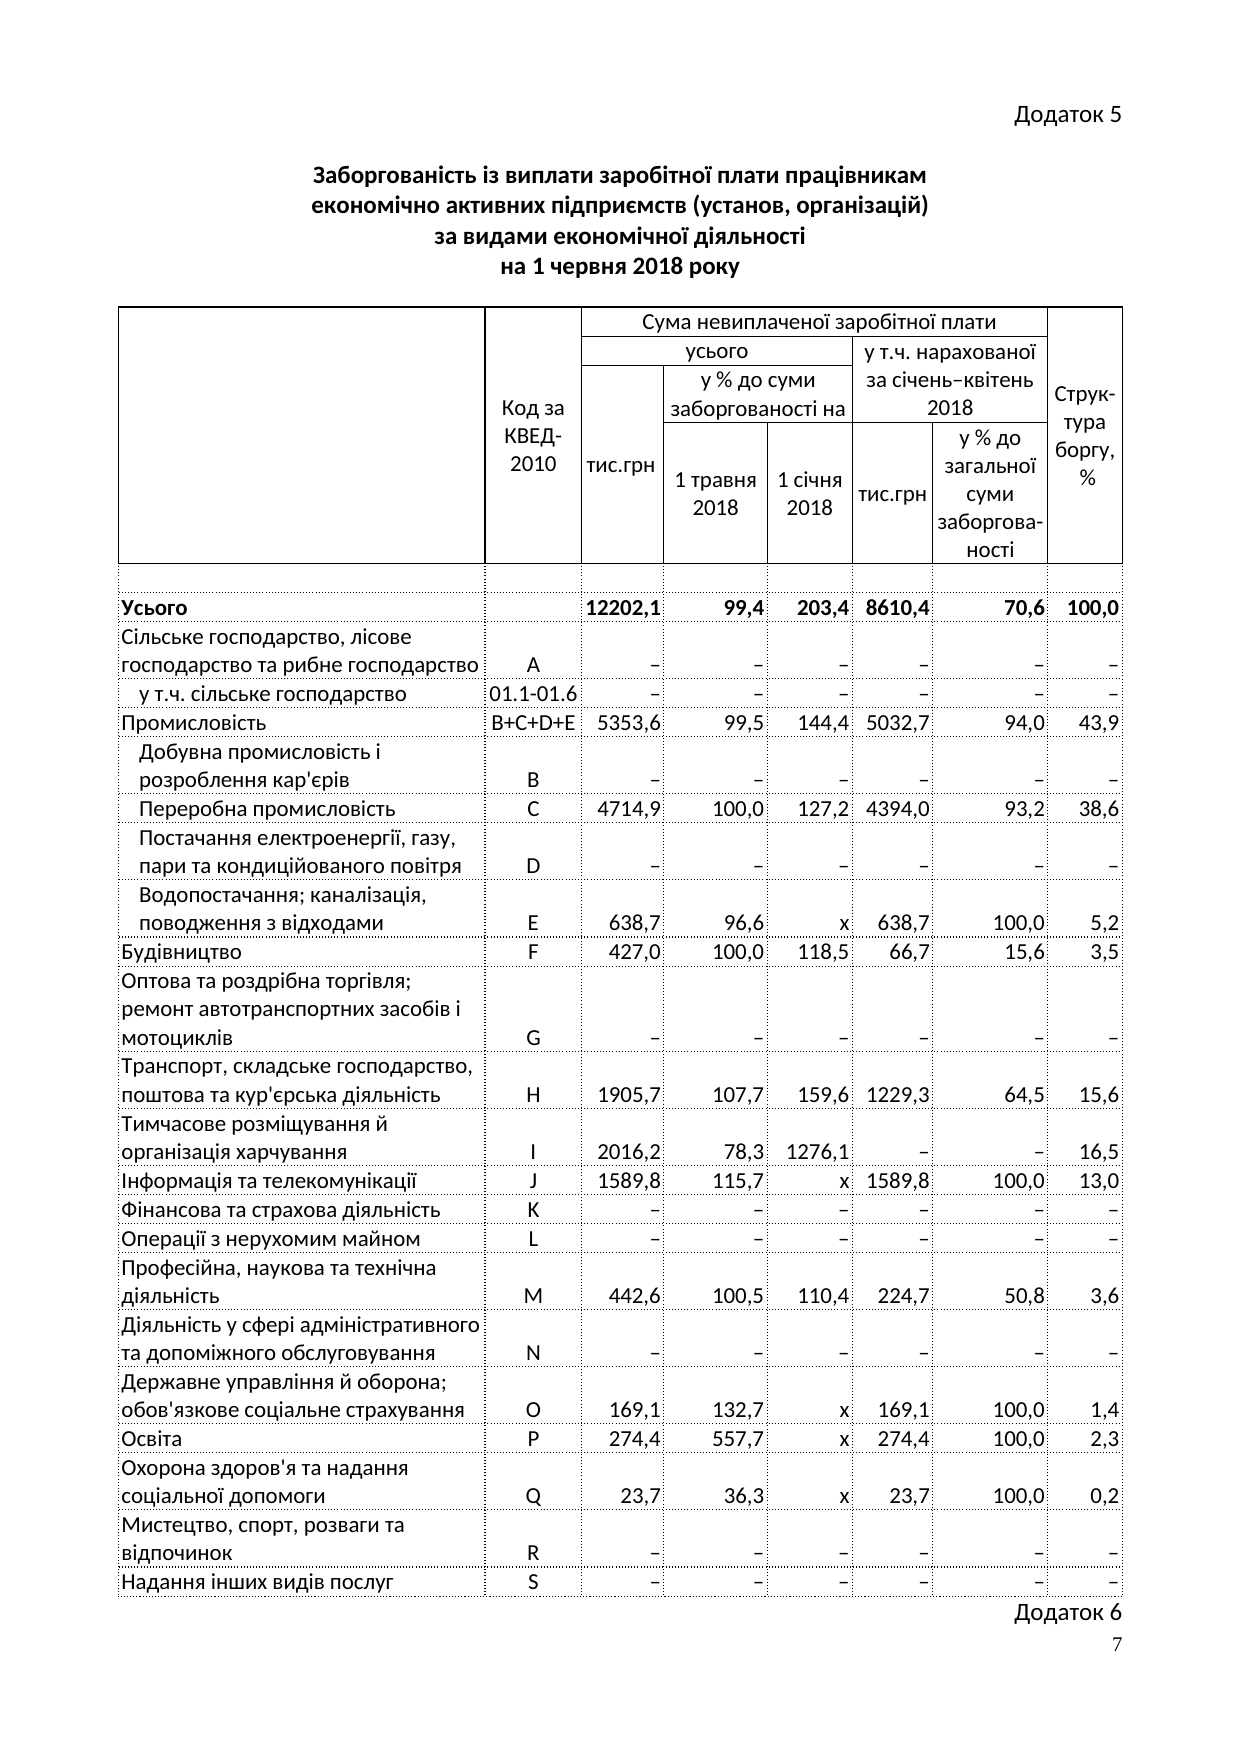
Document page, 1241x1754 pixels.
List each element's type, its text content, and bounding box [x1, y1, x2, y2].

table_header [119, 308, 484, 563]
table_cell 127,2 [767, 793, 852, 822]
table_cell M [485, 1252, 581, 1309]
table_cell – [852, 1566, 933, 1596]
text на 1 червня 2018 року [118, 251, 1122, 281]
table_cell – [852, 736, 933, 793]
table_cell – [664, 1309, 767, 1366]
table_cell х [767, 879, 852, 936]
table_cell тис.грн [853, 423, 932, 563]
table_cell E [485, 879, 581, 936]
table_cell 100,0 [933, 1423, 1048, 1452]
table_cell Професійна, наукова та технічна діяльність [118, 1252, 485, 1309]
table_cell 118,5 [767, 936, 852, 966]
table_cell B+C+D+E [485, 707, 581, 736]
table_cell 100,5 [664, 1252, 767, 1309]
table_cell Інформація та телекомунікації [118, 1165, 485, 1194]
table_cell – [767, 1566, 852, 1596]
table_cell 99,4 [664, 592, 767, 621]
table_cell – [664, 621, 767, 678]
table_cell – [581, 1509, 664, 1566]
table_header Сума невиплаченої заробітної плати [582, 308, 1047, 336]
table_cell 36,3 [664, 1452, 767, 1509]
table_cell – [933, 1194, 1048, 1223]
table_cell 144,4 [767, 707, 852, 736]
table_cell L [485, 1223, 581, 1252]
table_cell – [581, 1223, 664, 1252]
table_cell А [485, 621, 581, 678]
table_cell – [767, 621, 852, 678]
table_cell Тимчасове розміщування й організація харчування [118, 1108, 485, 1165]
table_cell – [852, 1509, 933, 1566]
table_cell 100,0 [664, 793, 767, 822]
table_cell 100,0 [933, 1452, 1048, 1509]
table_cell – [581, 678, 664, 707]
table_cell G [485, 966, 581, 1051]
table_cell – [664, 966, 767, 1051]
table_cell усього [582, 337, 852, 364]
table_cell х [767, 1366, 852, 1423]
table_cell – [852, 966, 933, 1051]
table_cell Промисловість [118, 707, 485, 736]
table_cell [933, 564, 1048, 592]
table_cell 274,4 [581, 1423, 664, 1452]
table_cell 159,6 [767, 1051, 852, 1108]
table_cell Діяльність у сфері адміністративного та допоміжного обслуговування [118, 1309, 485, 1366]
table_header Код за КВЕД- 2010 [486, 308, 581, 563]
table_cell Усього [118, 592, 485, 621]
table_cell – [852, 822, 933, 879]
table_cell 2016,2 [581, 1108, 664, 1165]
table_cell – [933, 678, 1048, 707]
table_cell – [581, 736, 664, 793]
table_cell – [767, 678, 852, 707]
table_cell [485, 564, 581, 592]
table_cell – [664, 1509, 767, 1566]
table_cell 427,0 [581, 936, 664, 966]
table_cell х [767, 1423, 852, 1452]
table_cell у % до суми заборгованості на [664, 366, 852, 422]
table_cell – [933, 1509, 1048, 1566]
table_cell С [485, 793, 581, 822]
table_cell – [852, 1108, 933, 1165]
table_cell 3,6 [1048, 1252, 1122, 1309]
table_cell 1276,1 [767, 1108, 852, 1165]
table_cell – [933, 822, 1048, 879]
table_cell 70,6 [933, 592, 1048, 621]
table_cell – [664, 1194, 767, 1223]
table_cell Будівництво [118, 936, 485, 966]
table_cell – [664, 1566, 767, 1596]
table_cell P [485, 1423, 581, 1452]
table_cell – [664, 1223, 767, 1252]
table_cell 100,0 [664, 936, 767, 966]
table_cell – [1048, 966, 1122, 1051]
table_cell Транспорт, складське господарство, поштова та кур'єрська діяльність [118, 1051, 485, 1108]
table_cell 638,7 [581, 879, 664, 936]
table_cell – [664, 678, 767, 707]
table_cell – [933, 1566, 1048, 1596]
table_cell – [581, 1194, 664, 1223]
table_cell – [1048, 736, 1122, 793]
text за видами економічної діяльності [118, 220, 1122, 251]
table_cell – [933, 736, 1048, 793]
table_cell 23,7 [581, 1452, 664, 1509]
table_cell Охорона здоров'я та надання соціальної допомоги [118, 1452, 485, 1509]
table_cell у т.ч. нарахованої за січень–квітень 2018 [853, 337, 1047, 422]
table_cell 1 січня 2018 [768, 423, 852, 563]
table_cell – [1048, 1566, 1122, 1596]
table_cell – [1048, 1194, 1122, 1223]
text Додаток 6 [118, 1597, 1122, 1627]
table_cell – [1048, 822, 1122, 879]
table_cell 1 травня 2018 [664, 423, 767, 563]
table_cell х [767, 1165, 852, 1194]
table_cell 169,1 [581, 1366, 664, 1423]
table_cell 12202,1 [581, 592, 664, 621]
table_cell 132,7 [664, 1366, 767, 1423]
table_cell – [1048, 621, 1122, 678]
table_cell 557,7 [664, 1423, 767, 1452]
table_cell Оптова та роздрібна торгівля; ремонт автотранспортних засобів і мотоциклів [118, 966, 485, 1051]
table_cell Сільське господарство, лісове господарство та рибне господарство [118, 621, 485, 678]
table_cell Постачання електроенергії, газу, пари та кондиційованого повітря [118, 822, 485, 879]
table_cell 100,0 [933, 1165, 1048, 1194]
table_cell Фінансова та страхова діяльність [118, 1194, 485, 1223]
table_cell 43,9 [1048, 707, 1122, 736]
table_cell I [485, 1108, 581, 1165]
text Додаток 5 [118, 98, 1122, 128]
table_cell 0,2 [1048, 1452, 1122, 1509]
table_cell – [767, 736, 852, 793]
table_cell J [485, 1165, 581, 1194]
table_cell 638,7 [852, 879, 933, 936]
table_cell 100,0 [1048, 592, 1122, 621]
table_cell – [852, 1223, 933, 1252]
table_cell – [933, 1223, 1048, 1252]
table_cell 1589,8 [852, 1165, 933, 1194]
table_cell – [664, 822, 767, 879]
table_cell 115,7 [664, 1165, 767, 1194]
table_cell у т.ч. сільське господарство [118, 678, 485, 707]
table_cell – [933, 966, 1048, 1051]
table_cell O [485, 1366, 581, 1423]
table_cell 107,7 [664, 1051, 767, 1108]
table_cell [581, 564, 664, 592]
table_cell Мистецтво, спорт, розваги та відпочинок [118, 1509, 485, 1566]
table_cell 96,6 [664, 879, 767, 936]
table_cell – [852, 621, 933, 678]
table_cell – [767, 822, 852, 879]
table_cell – [852, 1194, 933, 1223]
table_cell 2,3 [1048, 1423, 1122, 1452]
table_cell – [767, 1309, 852, 1366]
table_cell – [767, 1223, 852, 1252]
table_cell 66,7 [852, 936, 933, 966]
table_cell 38,6 [1048, 793, 1122, 822]
table_cell 100,0 [933, 879, 1048, 936]
table_cell – [933, 1108, 1048, 1165]
table_cell 99,5 [664, 707, 767, 736]
table_cell K [485, 1194, 581, 1223]
table_cell – [581, 1566, 664, 1596]
table_cell 5353,6 [581, 707, 664, 736]
table_cell Добувна промисловість і розроблення кар'єрів [118, 736, 485, 793]
table_cell 93,2 [933, 793, 1048, 822]
table_cell 4394,0 [852, 793, 933, 822]
table_cell [1048, 564, 1122, 592]
table_cell – [933, 621, 1048, 678]
table_cell 15,6 [933, 936, 1048, 966]
table_cell D [485, 822, 581, 879]
table_cell – [1048, 1309, 1122, 1366]
table_cell R [485, 1509, 581, 1566]
table_cell В [485, 736, 581, 793]
table_cell 8610,4 [852, 592, 933, 621]
table_cell 94,0 [933, 707, 1048, 736]
table_cell 1905,7 [581, 1051, 664, 1108]
table_cell 100,0 [933, 1366, 1048, 1423]
table_cell – [581, 621, 664, 678]
table_cell 110,4 [767, 1252, 852, 1309]
table_cell 01.1-01.6 [485, 678, 581, 707]
table_cell [852, 564, 933, 592]
table_cell 23,7 [852, 1452, 933, 1509]
table_cell 274,4 [852, 1423, 933, 1452]
table_cell Водопостачання; каналізація, поводження з відходами [118, 879, 485, 936]
table_cell 50,8 [933, 1252, 1048, 1309]
table_cell 3,5 [1048, 936, 1122, 966]
table_cell 224,7 [852, 1252, 933, 1309]
table_cell Q [485, 1452, 581, 1509]
table_cell 1229,3 [852, 1051, 933, 1108]
table_cell – [767, 966, 852, 1051]
table_cell 5,2 [1048, 879, 1122, 936]
table_cell х [767, 1452, 852, 1509]
text економічно активних підприємств (установ, організацій) [118, 189, 1122, 220]
table_cell – [852, 678, 933, 707]
table_cell [664, 564, 767, 592]
table_cell – [581, 822, 664, 879]
table_cell 203,4 [767, 592, 852, 621]
table_cell 16,5 [1048, 1108, 1122, 1165]
table_cell у % до загальної суми заборгова-ності [933, 423, 1047, 563]
table_cell 169,1 [852, 1366, 933, 1423]
table_cell H [485, 1051, 581, 1108]
table_cell – [933, 1309, 1048, 1366]
table_cell тис.грн [582, 366, 663, 563]
table_cell – [581, 1309, 664, 1366]
table_cell Операції з нерухомим майном [118, 1223, 485, 1252]
table_cell – [581, 966, 664, 1051]
table_cell Освіта [118, 1423, 485, 1452]
table_cell Державне управління й оборона; обов'язкове соціальне страхування [118, 1366, 485, 1423]
table_cell [767, 564, 852, 592]
table_cell 64,5 [933, 1051, 1048, 1108]
table_cell – [767, 1194, 852, 1223]
table_cell N [485, 1309, 581, 1366]
table_cell Надання інших видів послуг [118, 1566, 485, 1596]
table_cell – [852, 1309, 933, 1366]
table_cell – [1048, 1509, 1122, 1566]
table_cell 13,0 [1048, 1165, 1122, 1194]
text Заборгованість із виплати заробітної плати працівникам [118, 159, 1122, 189]
table_cell 442,6 [581, 1252, 664, 1309]
table_cell – [664, 736, 767, 793]
table_cell [485, 592, 581, 621]
table_cell – [1048, 1223, 1122, 1252]
table_cell 5032,7 [852, 707, 933, 736]
table_cell [118, 564, 485, 592]
table_cell 1,4 [1048, 1366, 1122, 1423]
table_cell Переробна промисловість [118, 793, 485, 822]
table_cell F [485, 936, 581, 966]
table_cell 4714,9 [581, 793, 664, 822]
table_cell S [485, 1566, 581, 1596]
table_cell – [1048, 678, 1122, 707]
table_cell – [767, 1509, 852, 1566]
table_header Струк- тура боргу, % [1048, 308, 1122, 563]
table_cell 78,3 [664, 1108, 767, 1165]
table_cell 1589,8 [581, 1165, 664, 1194]
table_cell 15,6 [1048, 1051, 1122, 1108]
